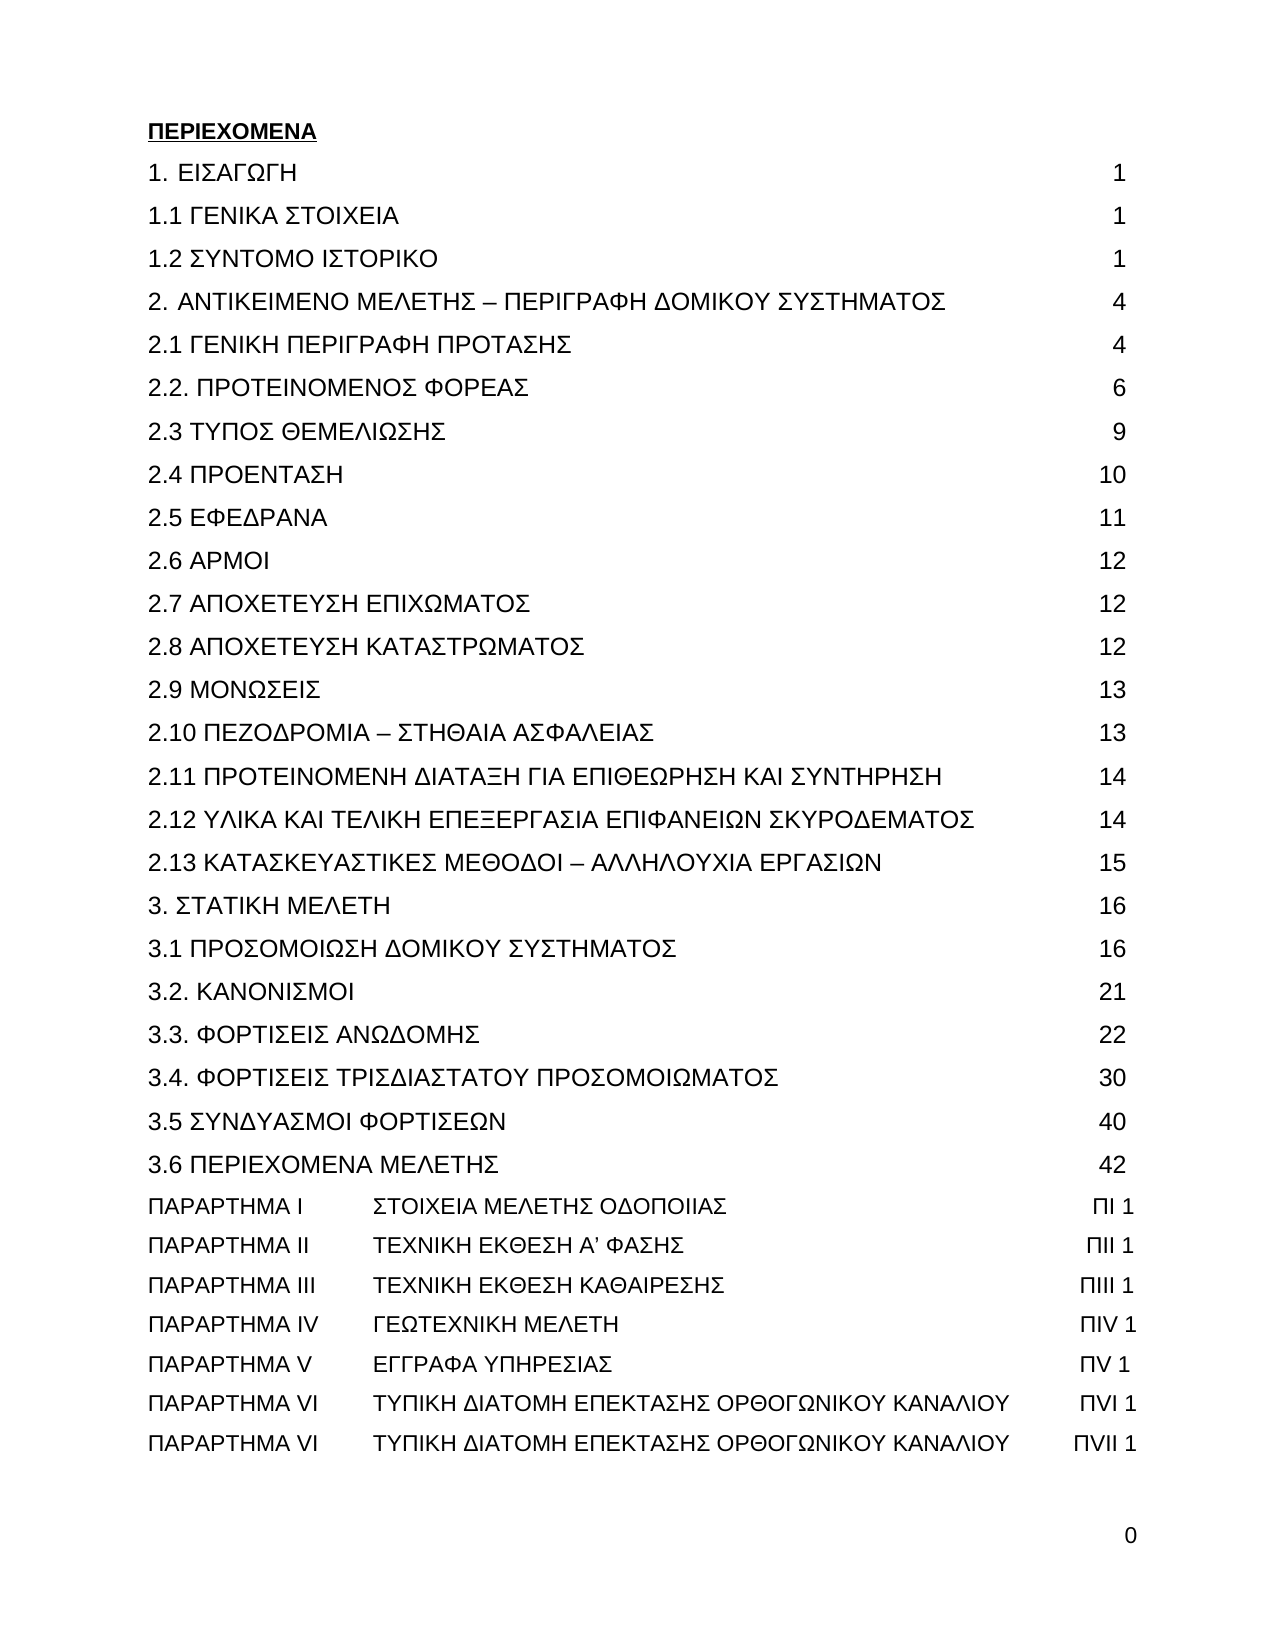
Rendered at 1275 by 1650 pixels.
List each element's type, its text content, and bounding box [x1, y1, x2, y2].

text 1.1 ΓΕΝΙΚΑ ΣΤΟΙΧΕΙΑ 1 [148, 201, 1137, 229]
text 2.8 ΑΠΟΧΕΤΕΥΣΗ ΚΑΤΑΣΤΡΩΜΑΤΟΣ 12 [148, 632, 1137, 661]
text 2.11 ΠΡΟΤΕΙΝΟΜΕΝΗ ΔΙΑΤΑΞΗ ΓΙΑ ΕΠΙΘΕΩΡΗΣΗ ΚΑΙ ΣΥΝΤΗΡΗΣΗ 14 [148, 761, 1137, 790]
text 2.9 ΜΟΝΩΣΕΙΣ 13 [148, 675, 1137, 704]
text 2.1 ΓΕΝΙΚΗ ΠΕΡΙΓΡΑΦΗ ΠΡΟΤΑΣΗΣ 4 [148, 330, 1137, 359]
text 2.13 ΚΑΤΑΣΚΕΥΑΣΤΙΚΕΣ ΜΕΘΟΔΟΙ – ΑΛΛΗΛΟΥΧΙΑ ΕΡΓΑΣΙΩΝ 15 [148, 848, 1137, 876]
text ΠΑΡΑΡΤΗΜΑ ΙΙΙ ΤΕΧΝΙΚΗ ΕΚΘΕΣΗ ΚΑΘΑΙΡΕΣΗΣ ΠΙΙΙ 1 [148, 1272, 1137, 1298]
text 2.5 ΕΦΕΔΡΑΝΑ 11 [148, 503, 1137, 531]
text 3.2. ΚΑΝΟΝΙΣΜΟΙ 21 [148, 977, 1137, 1006]
subtitle ΠΕΡΙΕΧΟΜΕΝΑ [148, 118, 1137, 144]
text 2.6 ΑΡΜΟΙ 12 [148, 546, 1137, 574]
text 3.1 ΠΡΟΣΟΜΟΙΩΣΗ ΔΟΜΙΚΟΥ ΣΥΣΤΗΜΑΤΟΣ 16 [148, 934, 1137, 963]
text 2.10 ΠΕΖΟΔΡΟΜΙΑ – ΣΤΗΘΑΙΑ ΑΣΦΑΛΕΙΑΣ 13 [148, 718, 1137, 747]
text ΠΑΡΑΡΤΗΜΑ Ι ΣΤΟΙΧΕΙΑ ΜΕΛΕΤΗΣ ΟΔΟΠΟΙΙΑΣ ΠΙ 1 [148, 1193, 1137, 1219]
text 3.3. ΦΟΡΤΙΣΕΙΣ ΑΝΩΔΟΜΗΣ 22 [148, 1020, 1137, 1049]
text 3.6 ΠΕΡΙΕΧΟΜΕΝΑ ΜΕΛΕΤΗΣ 42 [148, 1149, 1137, 1178]
text ΠΑΡΑΡΤΗΜΑ V ΕΓΓΡΑΦΑ ΥΠΗΡΕΣΙΑΣ ΠV 1 [148, 1351, 1147, 1377]
text 2.7 ΑΠΟΧΕΤΕΥΣΗ ΕΠΙΧΩΜΑΤΟΣ 12 [148, 589, 1137, 618]
text 2.2. ΠΡΟΤΕΙΝΟΜΕΝΟΣ ΦΟΡΕΑΣ 6 [148, 373, 1137, 402]
text ΠΑΡΑΡΤΗΜΑ VI ΤΥΠΙΚΗ ΔΙΑΤΟΜΗ ΕΠΕΚΤΑΣΗΣ ΟΡΘΟΓΩΝΙΚΟΥ ΚΑΝΑΛΙΟΥ ΠVΙI 1 [148, 1429, 1137, 1495]
text 2.4 ΠΡΟΕΝΤΑΣΗ 10 [148, 459, 1137, 488]
text 3. ΣΤΑΤΙΚΗ ΜΕΛΕΤΗ 16 [148, 891, 1137, 919]
text ΠΑΡΑΡΤΗΜΑ VI ΤΥΠΙΚΗ ΔΙΑΤΟΜΗ ΕΠΕΚΤΑΣΗΣ ΟΡΘΟΓΩΝΙΚΟΥ ΚΑΝΑΛΙΟΥ ΠVΙ 1 [148, 1390, 1137, 1416]
text 2.3 ΤΥΠΟΣ ΘΕΜΕΛΙΩΣΗΣ 9 [148, 416, 1137, 445]
text 1. ΕΙΣΑΓΩΓΗ 1 [148, 158, 1137, 186]
text 1.2 ΣΥΝΤΟΜΟ ΙΣΤΟΡΙΚΟ 1 [148, 244, 1137, 273]
text 3.4. ΦΟΡΤΙΣΕΙΣ ΤΡΙΣΔΙΑΣΤΑΤΟΥ ΠΡΟΣΟΜΟΙΩΜΑΤΟΣ 30 [148, 1063, 1137, 1092]
text 3.5 ΣΥΝΔΥΑΣΜΟΙ ΦΟΡΤΙΣΕΩΝ 40 [148, 1106, 1137, 1135]
text 2.12 ΥΛΙΚΑ ΚΑΙ ΤΕΛΙΚΗ ΕΠΕΞΕΡΓΑΣΙΑ ΕΠΙΦΑΝΕΙΩΝ ΣΚΥΡΟΔΕΜΑΤΟΣ 14 [148, 804, 1137, 833]
text ΠΑΡΑΡΤΗΜΑ ΙV ΓΕΩΤΕΧΝΙΚΗ ΜΕΛΕΤΗ ΠΙV 1 [148, 1311, 1137, 1337]
text 2. ΑΝΤΙΚΕΙΜΕΝΟ ΜΕΛΕΤΗΣ – ΠΕΡΙΓΡΑΦΗ ΔΟΜΙΚΟΥ ΣΥΣΤΗΜΑΤΟΣ 4 [148, 287, 1137, 316]
text ΠΑΡΑΡΤΗΜΑ ΙΙ ΤΕΧΝΙΚΗ ΕΚΘΕΣΗ Α’ ΦΑΣΗΣ ΠΙΙ 1 [148, 1232, 1137, 1258]
